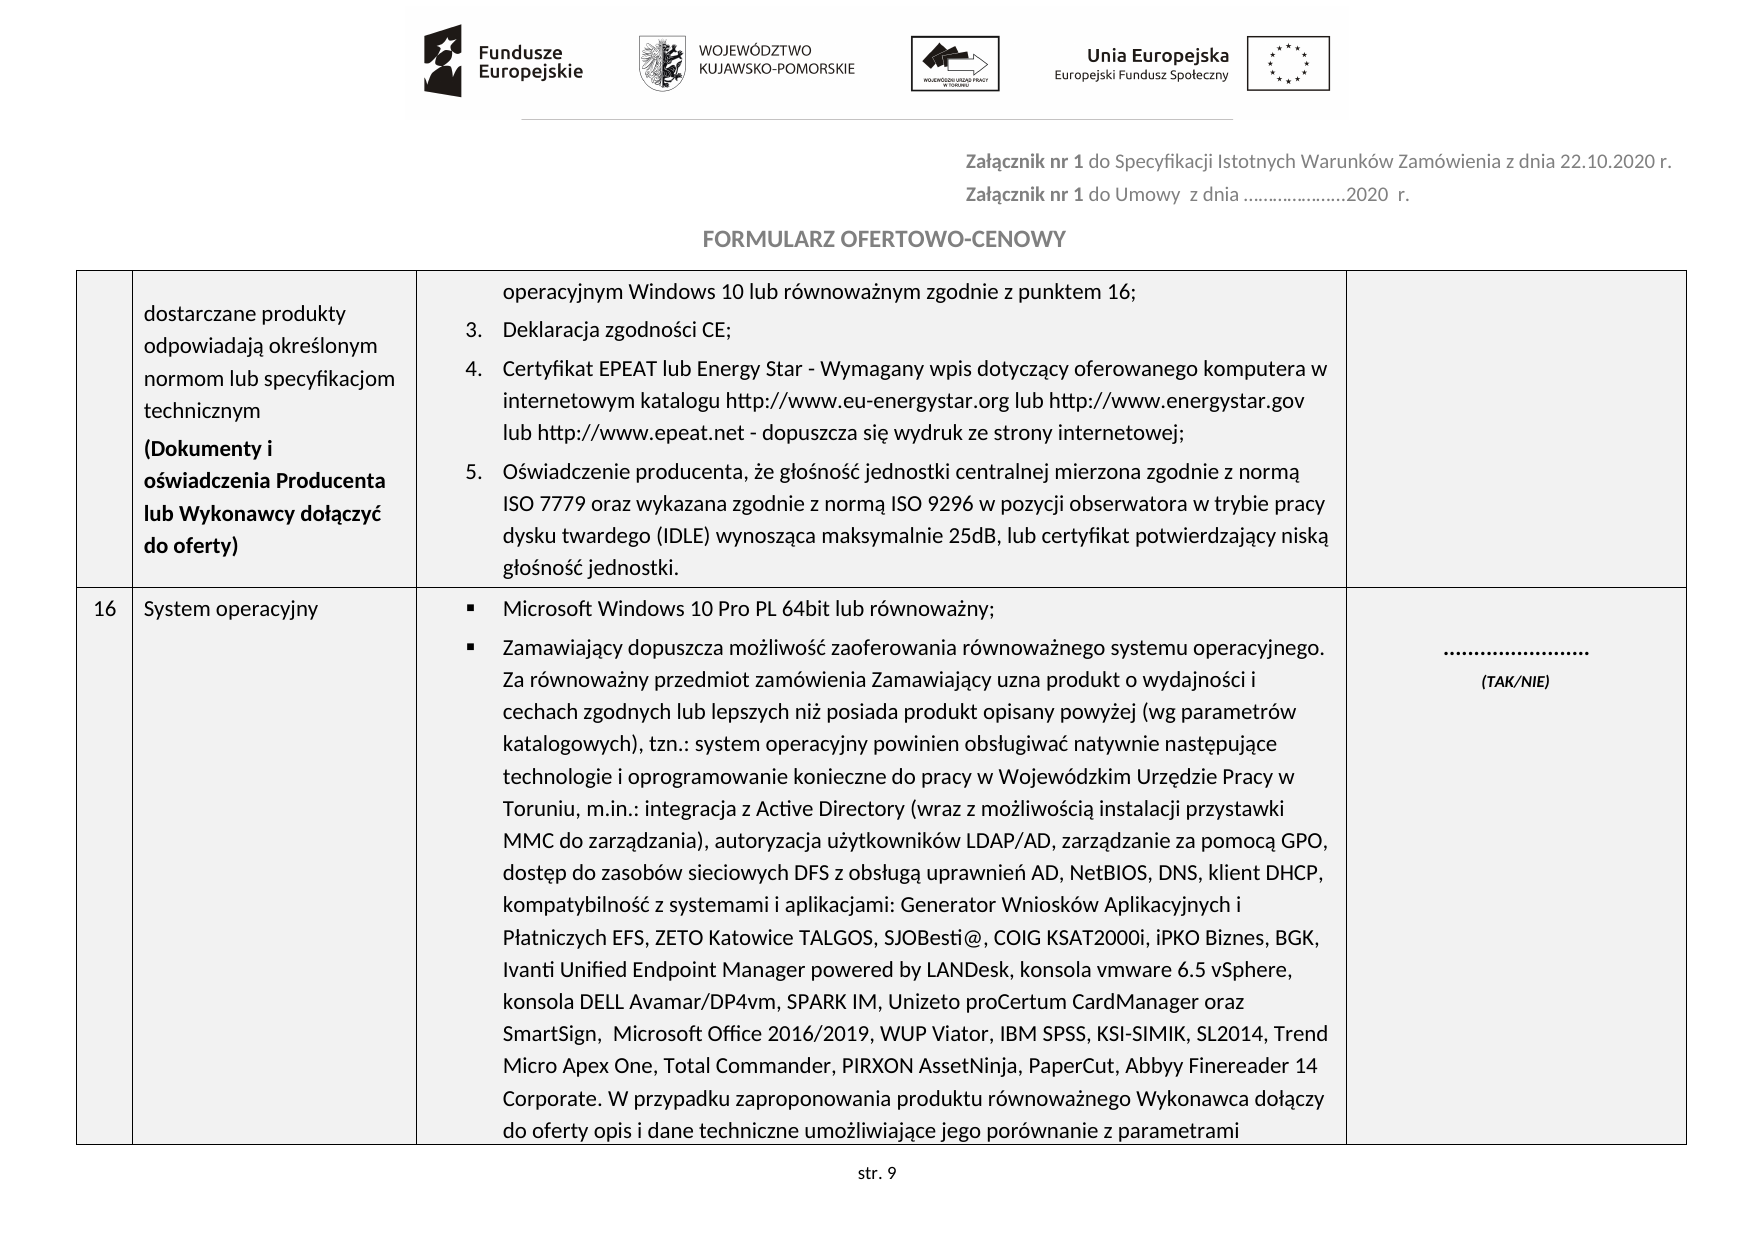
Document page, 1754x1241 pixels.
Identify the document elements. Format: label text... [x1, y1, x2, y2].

table_cell System operacyjny [133, 588, 416, 1144]
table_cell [417, 588, 1346, 1144]
table_cell 16 [77, 588, 132, 1144]
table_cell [133, 271, 416, 587]
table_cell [1347, 588, 1686, 1144]
table_cell 15 [77, 271, 132, 587]
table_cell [1347, 271, 1686, 587]
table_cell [417, 271, 1346, 587]
